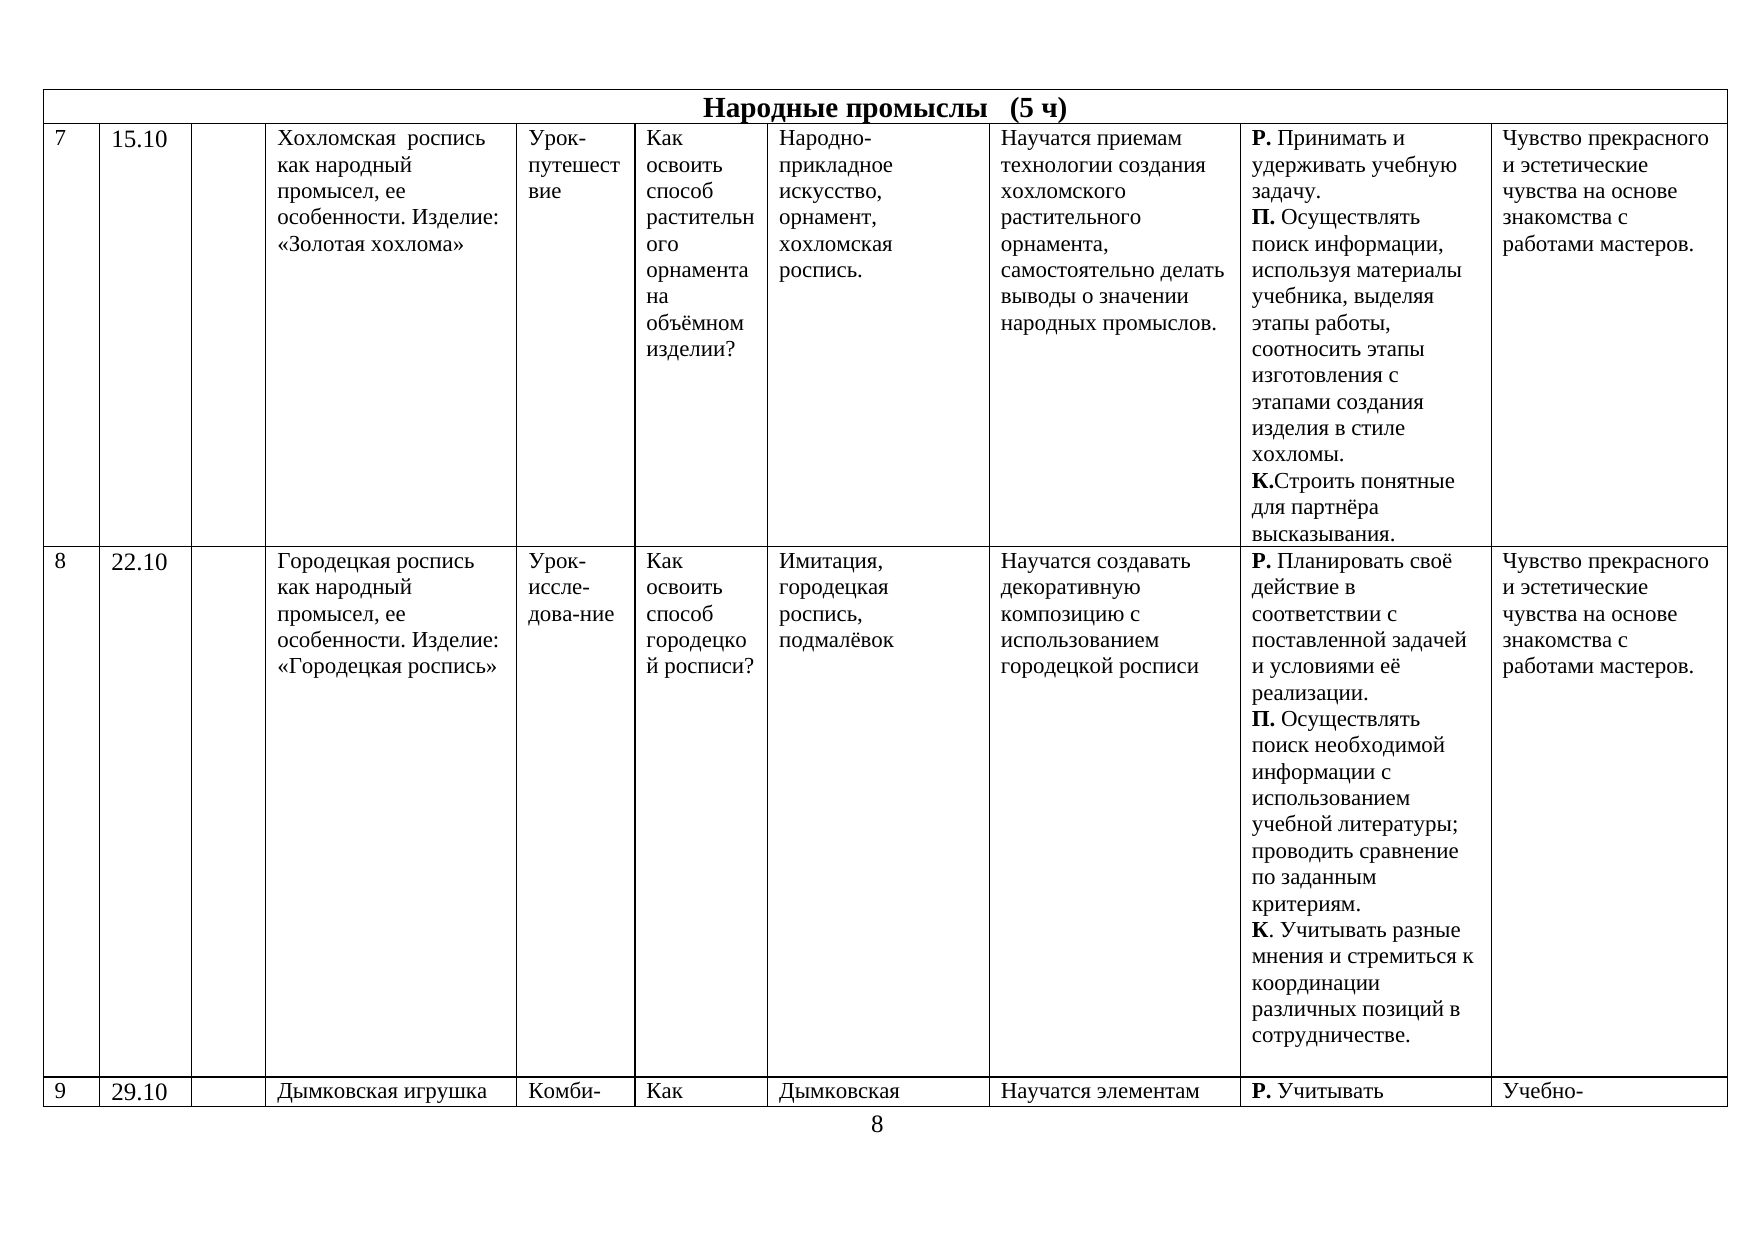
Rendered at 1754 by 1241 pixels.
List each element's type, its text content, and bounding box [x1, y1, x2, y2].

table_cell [1241, 1078, 1491, 1106]
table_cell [517, 1078, 634, 1106]
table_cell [990, 1078, 1240, 1106]
table_cell [192, 1078, 265, 1106]
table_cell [1492, 1078, 1727, 1106]
table_cell Народные промыслы (5 ч) [44, 90, 1727, 123]
table_cell Научатся приемам технологии создания хохломского растительного орнамента, самостоятельно делать выводы о значении народных промыслов. [990, 124, 1240, 546]
table_cell Урок-путешествие [517, 124, 634, 546]
table_cell Народно-прикладное искусство, орнамент, хохломская роспись. [768, 124, 989, 546]
table_cell Урок-иссле-дова-ние [517, 547, 634, 1076]
table_cell Городецкая роспись как народный промысел, ее особенности. Изделие: «Городецкая роспись» [266, 547, 516, 1076]
table_cell 8 [44, 547, 99, 1076]
table_cell Чувство прекрасного и эстетические чувства на основе знакомства с работами мастеров. [1492, 124, 1727, 546]
table_cell Научатся создавать декоративную композицию с использованием городецкой росписи [990, 547, 1240, 1076]
table_cell 15.10 [100, 124, 191, 546]
table_cell 29.10 [100, 1078, 191, 1106]
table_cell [768, 1078, 989, 1106]
table_cell [192, 124, 265, 546]
table_cell [192, 547, 265, 1076]
table_cell Чувство прекрасного и эстетические чувства на основе знакомства с работами мастеров. [1492, 547, 1727, 1076]
table_cell 7 [44, 124, 99, 546]
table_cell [266, 1078, 516, 1106]
table_cell 9 [44, 1078, 99, 1106]
table_cell Р. Планировать своё действие в соответствии с поставленной задачей и условиями её реализации. П. Осуществлять поиск необходимой информации с использованием учебной литературы; проводить сравнение по заданным критериям. К. Учитывать разные мнения и стремиться к координации различных позиций в сотрудничестве. [1241, 547, 1491, 1076]
table_cell Как освоить способ городецкой росписи? [636, 547, 767, 1076]
table_cell Р. Принимать и удерживать учебную задачу. П. Осуществлять поиск информации, используя материалы учебника, выделяя этапы работы, соотносить этапы изготовления с этапами создания изделия в стиле хохломы. К.Строить понятные для партнёра высказывания. [1241, 124, 1491, 546]
table_cell Хохломская роспись как народный промысел, ее особенности. Изделие: «Золотая хохлома» [266, 124, 516, 546]
table_cell Как освоить способ растительного орнамента на объёмном изделии? [636, 124, 767, 546]
table_cell 22.10 [100, 547, 191, 1076]
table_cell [636, 1078, 767, 1106]
table_cell Имитация, городецкая роспись, подмалёвок [768, 547, 989, 1076]
